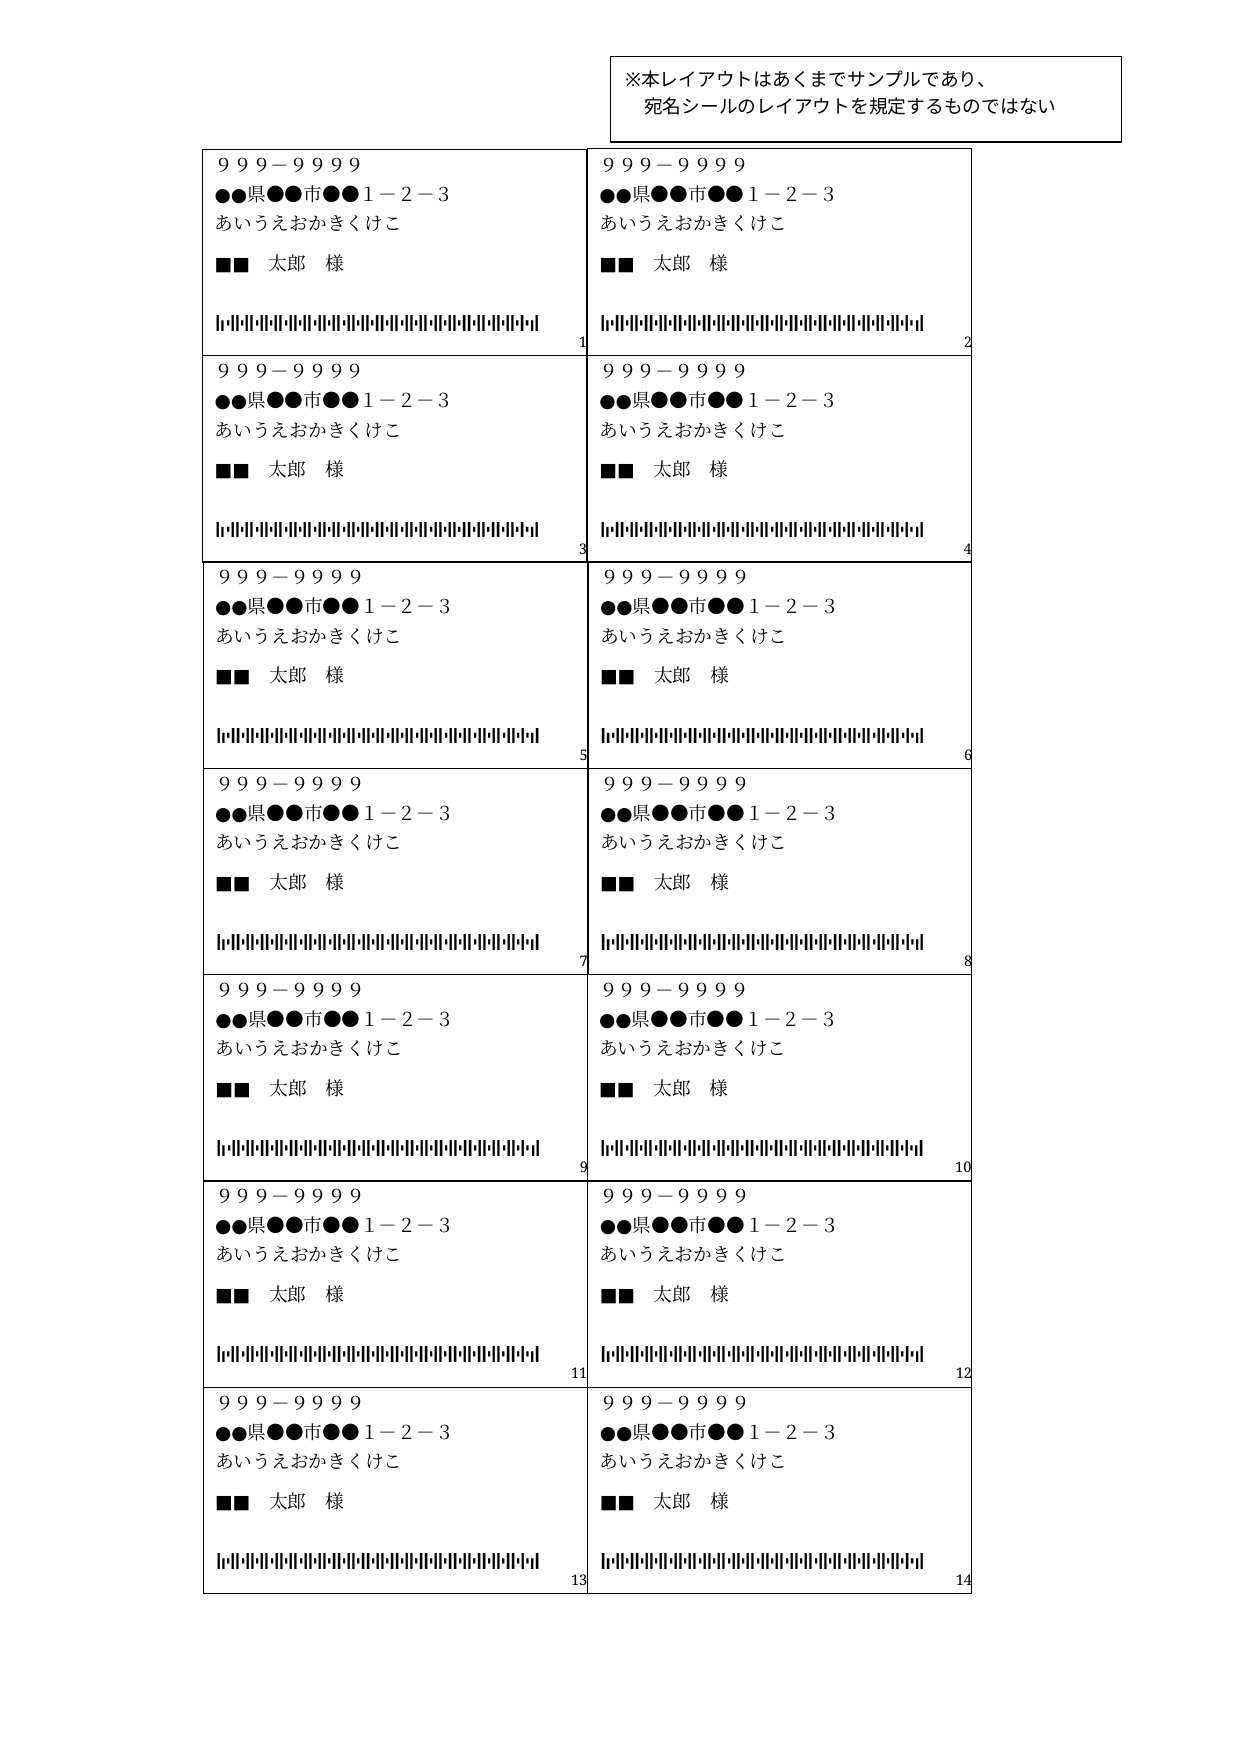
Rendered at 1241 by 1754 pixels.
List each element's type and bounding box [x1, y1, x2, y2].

picture [902, 728, 930, 743]
picture [271, 1553, 299, 1569]
picture [815, 1553, 843, 1569]
picture [256, 522, 284, 537]
picture [314, 315, 342, 331]
picture [285, 315, 313, 331]
picture [445, 934, 473, 950]
picture [314, 522, 342, 537]
picture [597, 1346, 669, 1362]
picture [227, 315, 255, 331]
picture [916, 522, 930, 537]
picture [728, 1553, 756, 1569]
picture [503, 934, 546, 950]
picture [713, 522, 741, 537]
picture [271, 1346, 299, 1362]
picture [786, 1346, 814, 1362]
picture [597, 728, 872, 743]
picture [597, 1140, 625, 1156]
picture [597, 522, 712, 537]
picture [212, 315, 226, 331]
picture [300, 728, 328, 743]
picture [844, 1553, 872, 1569]
picture [771, 522, 799, 537]
picture [300, 1553, 546, 1569]
picture [786, 1553, 814, 1569]
picture [873, 934, 901, 950]
picture [430, 315, 487, 331]
picture [597, 1553, 669, 1569]
picture [757, 1346, 785, 1362]
picture [626, 1140, 654, 1156]
picture [256, 315, 284, 331]
picture [401, 315, 429, 331]
picture [858, 522, 886, 537]
picture [532, 1140, 546, 1156]
picture [699, 1346, 727, 1362]
picture [213, 1346, 241, 1362]
picture [670, 1553, 698, 1569]
picture [416, 728, 444, 743]
picture [728, 1346, 756, 1362]
picture [873, 728, 901, 743]
picture [503, 1140, 531, 1156]
picture [902, 934, 930, 950]
picture [387, 728, 415, 743]
picture [873, 1346, 930, 1362]
picture [445, 728, 473, 743]
picture [213, 728, 299, 743]
picture [684, 1140, 712, 1156]
picture [757, 1553, 785, 1569]
picture [699, 1553, 727, 1569]
picture [343, 522, 400, 537]
picture [916, 315, 930, 331]
picture [474, 728, 502, 743]
picture [401, 522, 429, 537]
picture [800, 1140, 930, 1156]
picture [227, 522, 255, 537]
picture [800, 522, 828, 537]
picture [887, 522, 915, 537]
picture [503, 728, 546, 743]
picture [887, 315, 915, 331]
picture [416, 934, 444, 950]
picture [213, 934, 299, 950]
picture [358, 728, 386, 743]
picture [228, 1140, 502, 1156]
picture [829, 522, 857, 537]
picture [285, 522, 313, 537]
picture [329, 934, 357, 950]
picture [474, 934, 502, 950]
picture [430, 522, 545, 537]
picture [242, 1553, 270, 1569]
picture [213, 1553, 241, 1569]
picture [858, 315, 886, 331]
picture [488, 315, 545, 331]
picture [387, 934, 415, 950]
picture [358, 934, 386, 950]
picture [670, 1346, 698, 1362]
picture [242, 1346, 270, 1362]
picture [597, 934, 872, 950]
picture [343, 315, 400, 331]
picture [742, 522, 770, 537]
picture [655, 1140, 683, 1156]
picture [873, 1553, 930, 1569]
picture [300, 934, 328, 950]
picture [815, 1346, 843, 1362]
picture [844, 1346, 872, 1362]
picture [212, 522, 226, 537]
picture [300, 1346, 546, 1362]
picture [597, 315, 857, 331]
picture [329, 728, 357, 743]
picture [713, 1140, 799, 1156]
picture [213, 1140, 227, 1156]
